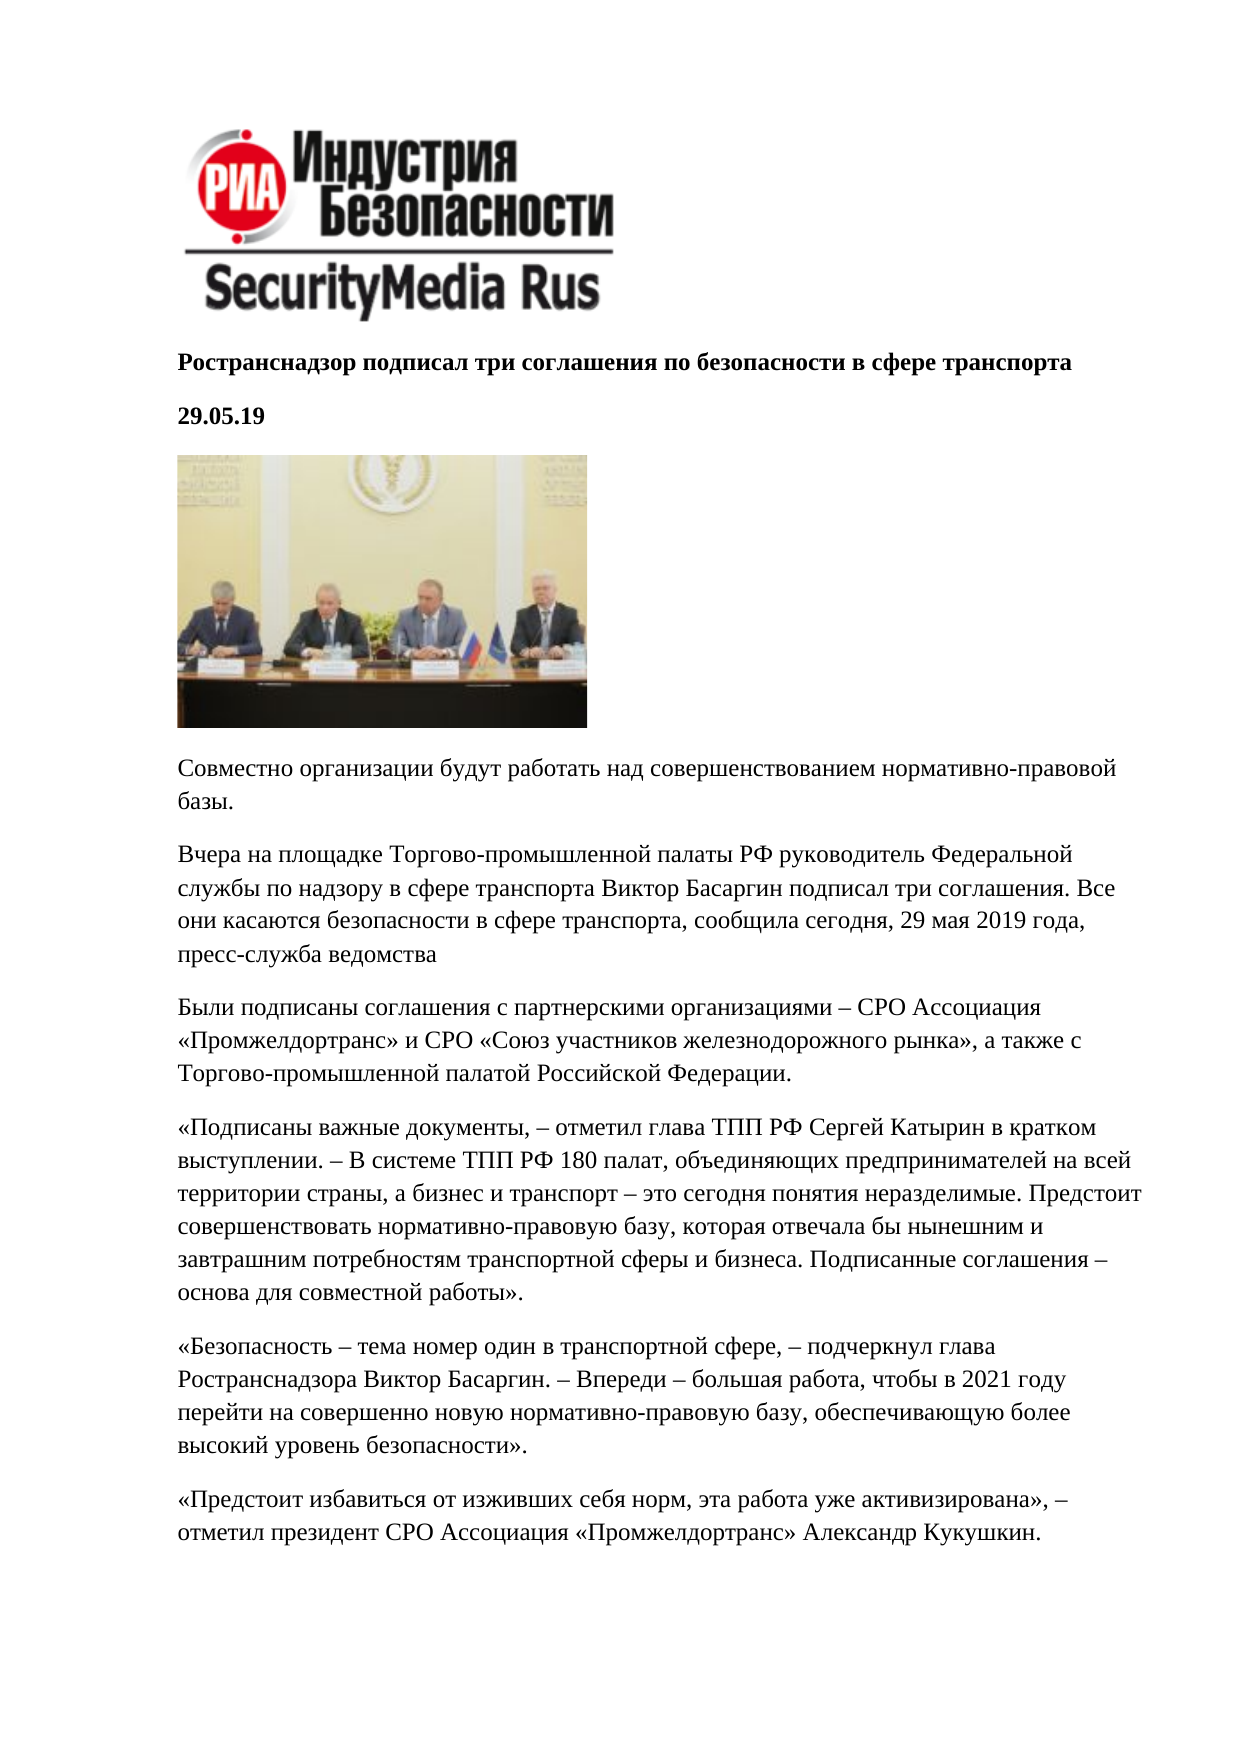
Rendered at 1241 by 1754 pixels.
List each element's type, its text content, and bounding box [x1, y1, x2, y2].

picture [177, 455, 588, 728]
text «Безопасность – тема номер один в транспортной сфере, – подчеркнул глава Ространснадзора Виктор Басаргин. – Впереди – большая работа, чтобы в 2021 году перейти на совершенно новую нормативно-правовую базу, обеспечивающую более высокий уровень безопасности». [177, 1331, 1152, 1459]
text «Подписаны важные документы, – отметил глава ТПП РФ Сергей Катырин в кратком выступлении. – В системе ТПП РФ 180 палат, объединяющих предпринимателей на всей территории страны, а бизнес и транспорт – это сегодня понятия неразделимые. Предстоит совершенствовать нормативно-правовую базу, которая отвечала бы нынешним и завтрашним потребностям транспортной сферы и бизнеса. Подписанные соглашения – основа для совместной работы». [177, 1112, 1152, 1306]
text «Предстоит избавиться от изживших себя норм, эта работа уже активизирована», – отметил президент СРО Ассоциация «Промжелдортранс» Александр Кукушкин. [177, 1484, 1152, 1546]
picture [177, 118, 628, 323]
text Совместно организации будут работать над совершенствованием нормативно-правовой базы. [177, 753, 1152, 814]
text 29.05.19 [177, 401, 1152, 430]
text Ространснадзор подписал три соглашения по безопасности в сфере транспорта [177, 347, 1152, 376]
text Были подписаны соглашения с партнерскими организациями – СРО Ассоциация «Промжелдортранс» и СРО «Союз участников железнодорожного рынка», а также с Торгово-промышленной палатой Российской Федерации. [177, 992, 1152, 1087]
text Вчера на площадке Торгово-промышленной палаты РФ руководитель Федеральной службы по надзору в сфере транспорта Виктор Басаргин подписал три соглашения. Все они касаются безопасности в сфере транспорта, сообщила сегодня, 29 мая 2019 года, пресс-служба ведомства [177, 839, 1152, 967]
